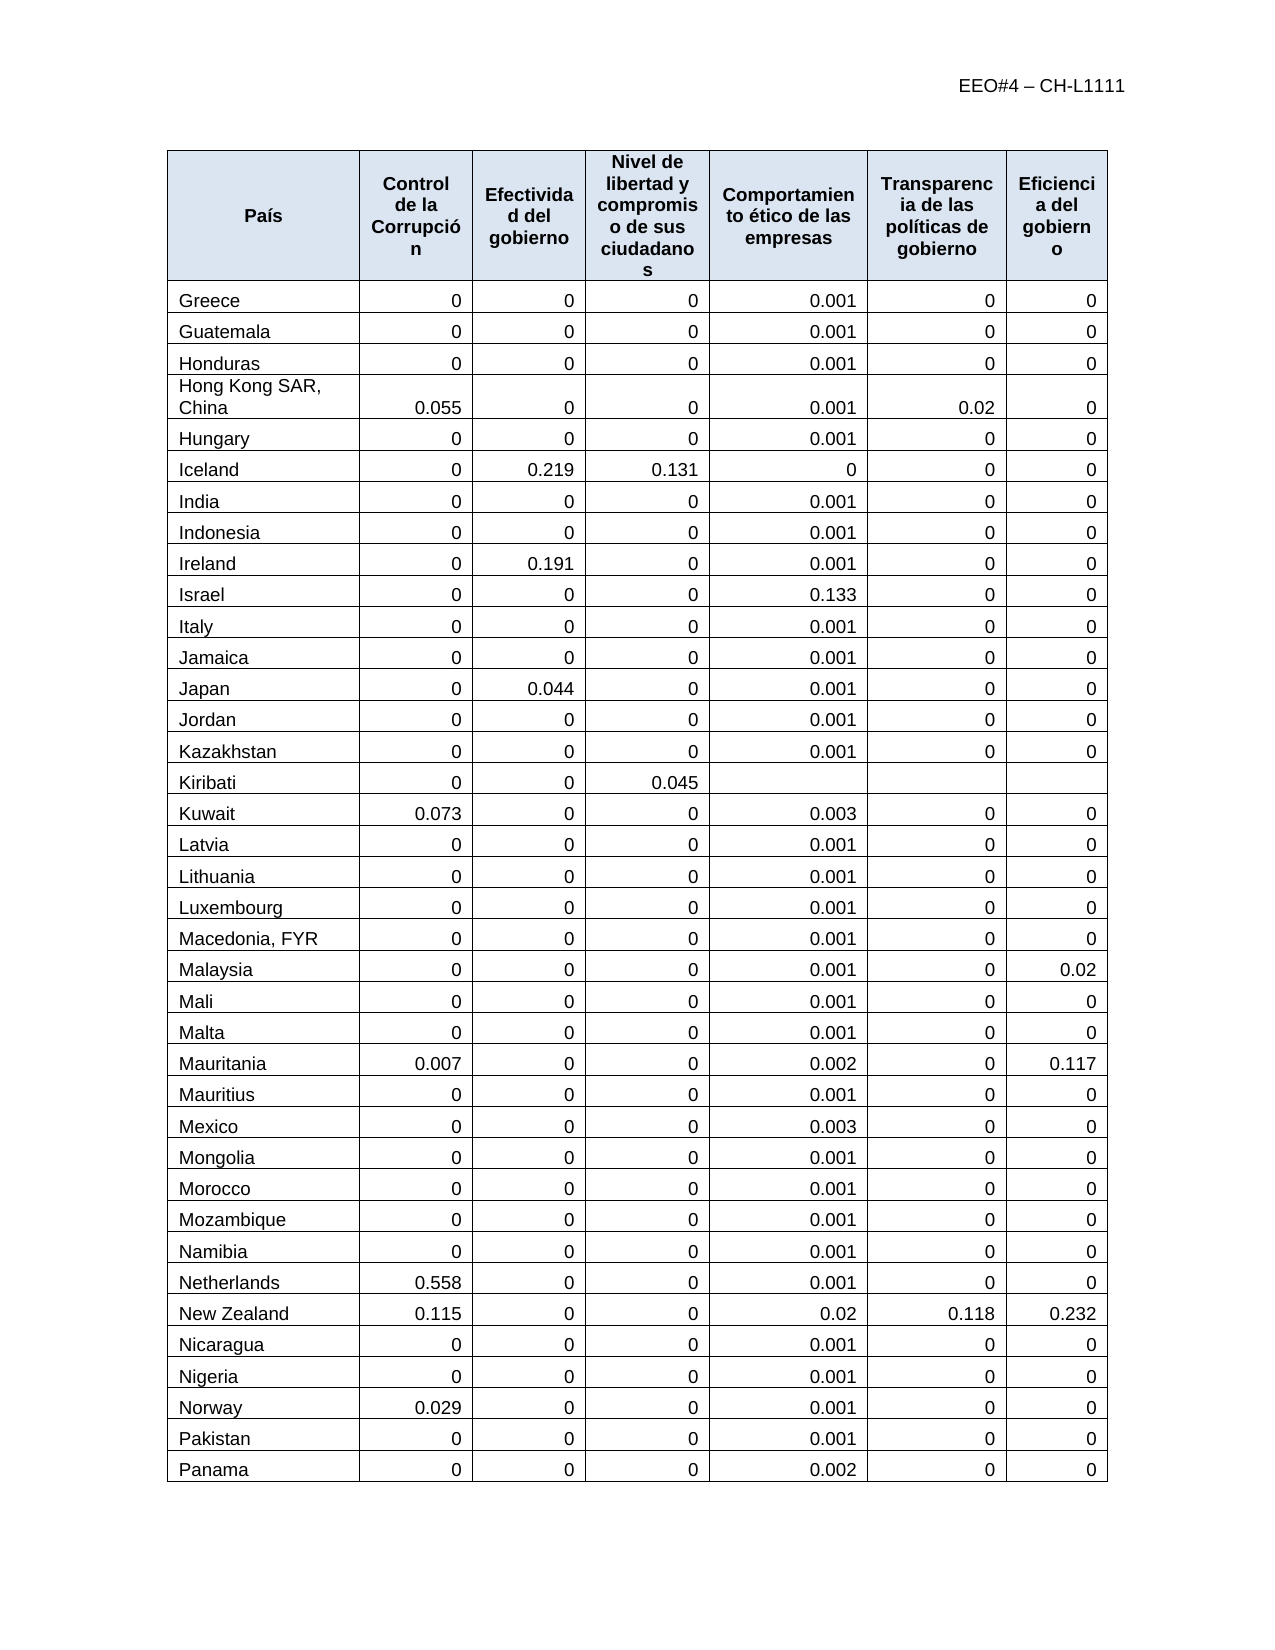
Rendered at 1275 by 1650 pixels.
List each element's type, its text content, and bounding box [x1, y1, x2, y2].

table_cell 0.001 [710, 732, 867, 762]
table_cell Jamaica [168, 638, 359, 668]
table_cell Lithuania [168, 857, 359, 887]
table_cell 0 [1007, 451, 1107, 481]
table_cell 0 [586, 826, 709, 856]
table_cell 0 [868, 313, 1006, 343]
table_cell Morocco [168, 1169, 359, 1199]
table_cell 0 [1007, 669, 1107, 699]
table_cell [868, 763, 1006, 793]
table_cell [1007, 763, 1107, 793]
table_cell Malta [168, 1013, 359, 1043]
table_cell 0.219 [473, 451, 585, 481]
table_cell 0.118 [868, 1294, 1006, 1324]
table_cell 0 [586, 1326, 709, 1356]
table_cell 0 [586, 638, 709, 668]
table_cell Japan [168, 669, 359, 699]
table_cell 0 [473, 281, 585, 312]
table_cell 0 [868, 982, 1006, 1012]
table_cell 0 [868, 607, 1006, 637]
table_cell 0 [868, 1013, 1006, 1043]
table_cell 0 [360, 451, 472, 481]
table_cell Panama [168, 1451, 359, 1481]
table_cell 0.001 [710, 701, 867, 731]
table_cell 0 [586, 951, 709, 981]
table_cell 0 [868, 919, 1006, 949]
table_cell 0 [1007, 544, 1107, 574]
table_cell Mexico [168, 1107, 359, 1137]
table_cell Latvia [168, 826, 359, 856]
table_cell 0 [360, 1013, 472, 1043]
table_cell 0 [586, 1138, 709, 1168]
table_cell 0 [586, 857, 709, 887]
table_cell 0 [1007, 1326, 1107, 1356]
table_cell 0 [1007, 1232, 1107, 1262]
table_cell 0.002 [710, 1451, 867, 1481]
table_cell Malaysia [168, 951, 359, 981]
table_cell 0 [586, 732, 709, 762]
table_cell 0 [1007, 1138, 1107, 1168]
table_cell 0.001 [710, 857, 867, 887]
table_cell 0.073 [360, 794, 472, 824]
table_cell 0 [586, 513, 709, 543]
table_cell 0 [586, 1169, 709, 1199]
table_cell 0 [1007, 982, 1107, 1012]
table_cell 0.232 [1007, 1294, 1107, 1324]
table_cell 0 [473, 482, 585, 512]
table_cell 0 [473, 576, 585, 606]
table_cell Mauritania [168, 1044, 359, 1074]
table_cell Namibia [168, 1232, 359, 1262]
table_cell 0 [868, 669, 1006, 699]
table_cell 0 [360, 1076, 472, 1106]
table_cell 0 [473, 1263, 585, 1293]
table_cell 0 [1007, 701, 1107, 731]
table_cell 0 [1007, 1451, 1107, 1481]
table_cell 0 [360, 1357, 472, 1387]
table_cell 0.131 [586, 451, 709, 481]
table_cell Netherlands [168, 1263, 359, 1293]
table_cell 0 [586, 375, 709, 418]
table_cell 0 [473, 1076, 585, 1106]
table_cell 0 [868, 1044, 1006, 1074]
table_cell 0 [586, 576, 709, 606]
table_cell 0.001 [710, 281, 867, 312]
table_cell 0 [586, 1013, 709, 1043]
table_header Transparencia de las políticas de gobierno [868, 151, 1006, 280]
table_cell 0.045 [586, 763, 709, 793]
table_cell 0 [360, 544, 472, 574]
table_cell 0 [473, 1388, 585, 1418]
table_cell Ireland [168, 544, 359, 574]
table_cell 0 [360, 701, 472, 731]
table_cell 0 [868, 732, 1006, 762]
table_cell 0.001 [710, 1326, 867, 1356]
table_cell 0.001 [710, 419, 867, 449]
table_cell 0 [586, 794, 709, 824]
table_cell 0.115 [360, 1294, 472, 1324]
table_cell 0 [360, 1419, 472, 1449]
table_cell Italy [168, 607, 359, 637]
table_cell 0 [586, 344, 709, 374]
table_cell 0.133 [710, 576, 867, 606]
table_cell 0 [1007, 344, 1107, 374]
table_cell 0.191 [473, 544, 585, 574]
table_cell Indonesia [168, 513, 359, 543]
table_cell Nigeria [168, 1357, 359, 1387]
table_cell 0.001 [710, 1076, 867, 1106]
table_cell 0 [473, 1138, 585, 1168]
table_cell 0 [473, 794, 585, 824]
table_cell 0.003 [710, 794, 867, 824]
table_cell 0.002 [710, 1044, 867, 1074]
table_cell 0 [586, 1263, 709, 1293]
table_cell 0.001 [710, 919, 867, 949]
table_cell 0 [1007, 794, 1107, 824]
table_cell 0 [1007, 919, 1107, 949]
table_cell 0 [473, 513, 585, 543]
table_cell 0 [1007, 826, 1107, 856]
table_cell 0.001 [710, 513, 867, 543]
table_cell 0 [868, 1263, 1006, 1293]
table_cell 0 [586, 1232, 709, 1262]
table_cell 0 [586, 982, 709, 1012]
table_cell Mauritius [168, 1076, 359, 1106]
table_cell 0 [868, 281, 1006, 312]
table_cell 0 [1007, 607, 1107, 637]
table_cell 0 [473, 982, 585, 1012]
table_cell 0 [473, 732, 585, 762]
table_cell Iceland [168, 451, 359, 481]
table_cell 0 [473, 857, 585, 887]
table_cell 0 [586, 1076, 709, 1106]
table_cell 0 [868, 576, 1006, 606]
table_cell 0 [868, 1419, 1006, 1449]
table_cell 0 [1007, 1169, 1107, 1199]
table_cell [710, 763, 867, 793]
table_cell 0 [360, 1107, 472, 1137]
table_cell India [168, 482, 359, 512]
table_cell 0 [868, 826, 1006, 856]
table_cell 0.001 [710, 1232, 867, 1262]
table_cell 0.001 [710, 313, 867, 343]
table_cell 0 [1007, 1076, 1107, 1106]
table_cell 0.02 [710, 1294, 867, 1324]
table_cell 0 [473, 1357, 585, 1387]
table_cell 0 [473, 375, 585, 418]
table_cell 0.029 [360, 1388, 472, 1418]
table_cell 0 [1007, 419, 1107, 449]
table_cell 0 [360, 638, 472, 668]
table_cell 0.001 [710, 482, 867, 512]
table_cell 0.003 [710, 1107, 867, 1137]
table_cell 0 [473, 701, 585, 731]
table_cell 0 [868, 1076, 1006, 1106]
table_cell 0 [868, 888, 1006, 918]
table_cell 0 [1007, 1107, 1107, 1137]
table_cell 0.001 [710, 607, 867, 637]
table_cell 0 [868, 419, 1006, 449]
table_cell 0 [868, 794, 1006, 824]
table_cell 0 [868, 344, 1006, 374]
table_cell 0 [360, 982, 472, 1012]
table_cell 0 [586, 701, 709, 731]
table_cell 0 [360, 857, 472, 887]
table_cell 0 [1007, 857, 1107, 887]
table_cell 0 [868, 701, 1006, 731]
table_cell 0 [868, 1451, 1006, 1481]
table_cell 0 [360, 607, 472, 637]
table_cell 0.001 [710, 888, 867, 918]
table_cell 0 [586, 313, 709, 343]
table_cell 0 [586, 1388, 709, 1418]
table_cell Norway [168, 1388, 359, 1418]
table_cell 0 [473, 1107, 585, 1137]
table_cell 0.001 [710, 1169, 867, 1199]
table_cell Macedonia, FYR [168, 919, 359, 949]
table_cell 0 [868, 951, 1006, 981]
table_cell 0 [1007, 576, 1107, 606]
table_cell Mongolia [168, 1138, 359, 1168]
table_cell 0 [360, 513, 472, 543]
table_header Control de la Corrupción [360, 151, 472, 280]
table_cell 0 [868, 1169, 1006, 1199]
table_cell 0 [360, 669, 472, 699]
table_cell 0 [586, 669, 709, 699]
table_cell 0 [1007, 513, 1107, 543]
table_cell 0 [586, 888, 709, 918]
table_header Nivel de libertad y compromiso de sus ciudadanos [586, 151, 709, 280]
table_cell 0 [868, 1232, 1006, 1262]
table_cell 0 [1007, 313, 1107, 343]
table_cell 0 [360, 888, 472, 918]
table_cell 0 [1007, 375, 1107, 418]
table_cell 0 [473, 1419, 585, 1449]
table_cell 0 [868, 1107, 1006, 1137]
table_cell 0 [586, 544, 709, 574]
table_cell 0 [586, 1294, 709, 1324]
table_cell 0 [586, 1044, 709, 1074]
table_cell 0.001 [710, 826, 867, 856]
table_cell Nicaragua [168, 1326, 359, 1356]
table_cell Guatemala [168, 313, 359, 343]
table_cell 0 [473, 419, 585, 449]
table_cell 0.001 [710, 1419, 867, 1449]
table_cell 0.001 [710, 1013, 867, 1043]
table_cell Hong Kong SAR, China [168, 375, 359, 418]
table_cell 0 [1007, 281, 1107, 312]
table_cell 0 [586, 607, 709, 637]
table_cell Kazakhstan [168, 732, 359, 762]
table_cell 0 [710, 451, 867, 481]
table_cell 0 [473, 826, 585, 856]
table_header País [168, 151, 359, 280]
table_cell 0 [586, 1419, 709, 1449]
table_cell Honduras [168, 344, 359, 374]
table_cell 0 [473, 1169, 585, 1199]
table_cell 0 [360, 1326, 472, 1356]
table_cell 0 [868, 857, 1006, 887]
table_cell 0 [1007, 1013, 1107, 1043]
table_cell 0.117 [1007, 1044, 1107, 1074]
table_header Eficiencia del gobierno [1007, 151, 1107, 280]
table_cell 0 [1007, 1419, 1107, 1449]
table_cell 0 [473, 607, 585, 637]
table_cell 0 [360, 1232, 472, 1262]
table_cell 0 [1007, 1388, 1107, 1418]
table_cell 0 [473, 313, 585, 343]
table_cell 0 [473, 1201, 585, 1231]
table_cell 0 [868, 1138, 1006, 1168]
table_cell Pakistan [168, 1419, 359, 1449]
table_cell 0 [586, 1107, 709, 1137]
table_cell 0 [473, 638, 585, 668]
table_cell 0 [360, 1451, 472, 1481]
table_cell 0 [360, 1201, 472, 1231]
table_cell 0.001 [710, 1138, 867, 1168]
table_cell Mali [168, 982, 359, 1012]
table_cell 0.055 [360, 375, 472, 418]
table_cell Hungary [168, 419, 359, 449]
table_cell 0 [586, 482, 709, 512]
table_cell 0 [473, 763, 585, 793]
table_cell 0 [1007, 888, 1107, 918]
table_cell 0 [473, 1013, 585, 1043]
table_cell 0.001 [710, 669, 867, 699]
table_cell Jordan [168, 701, 359, 731]
table_cell Israel [168, 576, 359, 606]
table_cell 0 [1007, 732, 1107, 762]
table_cell 0 [868, 1201, 1006, 1231]
table_cell 0 [586, 919, 709, 949]
table_cell 0.007 [360, 1044, 472, 1074]
table_cell 0 [360, 1169, 472, 1199]
table_cell 0.001 [710, 1388, 867, 1418]
table_cell 0 [868, 451, 1006, 481]
table_cell 0.558 [360, 1263, 472, 1293]
table_cell 0.001 [710, 344, 867, 374]
table_cell 0 [360, 826, 472, 856]
table_cell Kuwait [168, 794, 359, 824]
table_cell 0 [360, 1138, 472, 1168]
table_cell 0 [473, 1451, 585, 1481]
table_cell 0 [868, 1388, 1006, 1418]
table_cell 0.001 [710, 1263, 867, 1293]
table_cell 0 [360, 763, 472, 793]
table_cell 0 [868, 513, 1006, 543]
table_cell 0 [360, 281, 472, 312]
table_cell 0 [1007, 482, 1107, 512]
table_cell 0 [586, 1357, 709, 1387]
table_cell 0 [1007, 1357, 1107, 1387]
table_cell Mozambique [168, 1201, 359, 1231]
table_cell 0 [586, 1201, 709, 1231]
table_cell 0 [473, 1232, 585, 1262]
table_cell 0 [1007, 638, 1107, 668]
table_cell 0 [360, 313, 472, 343]
table_cell 0 [473, 1044, 585, 1074]
table_cell 0 [586, 419, 709, 449]
table_cell 0.02 [868, 375, 1006, 418]
table_cell 0.001 [710, 638, 867, 668]
table_cell 0.001 [710, 1357, 867, 1387]
table_cell 0 [586, 281, 709, 312]
table_cell 0 [868, 1326, 1006, 1356]
table_cell 0 [868, 1357, 1006, 1387]
table_cell 0.001 [710, 544, 867, 574]
table_cell 0 [868, 638, 1006, 668]
table_cell 0 [1007, 1263, 1107, 1293]
table_cell Greece [168, 281, 359, 312]
table_cell 0 [360, 419, 472, 449]
table_cell 0 [473, 1326, 585, 1356]
table_cell 0 [473, 919, 585, 949]
table_cell Luxembourg [168, 888, 359, 918]
table_cell 0.044 [473, 669, 585, 699]
table_cell 0 [868, 544, 1006, 574]
table_cell Kiribati [168, 763, 359, 793]
table_header Comportamiento ético de las empresas [710, 151, 867, 280]
table_cell 0.001 [710, 375, 867, 418]
table_cell New Zealand [168, 1294, 359, 1324]
table_cell 0 [1007, 1201, 1107, 1231]
table_cell 0 [586, 1451, 709, 1481]
table_cell 0 [360, 919, 472, 949]
table_cell 0 [360, 951, 472, 981]
table_cell 0 [360, 344, 472, 374]
table_cell 0 [473, 344, 585, 374]
table_cell 0 [360, 732, 472, 762]
table_cell 0 [360, 576, 472, 606]
table_cell 0.02 [1007, 951, 1107, 981]
table_cell 0.001 [710, 982, 867, 1012]
table_cell 0 [473, 1294, 585, 1324]
table_cell 0.001 [710, 1201, 867, 1231]
table_cell 0 [473, 951, 585, 981]
table_header Efectividad del gobierno [473, 151, 585, 280]
table_cell 0.001 [710, 951, 867, 981]
table_cell 0 [473, 888, 585, 918]
table_cell 0 [868, 482, 1006, 512]
table_cell 0 [360, 482, 472, 512]
